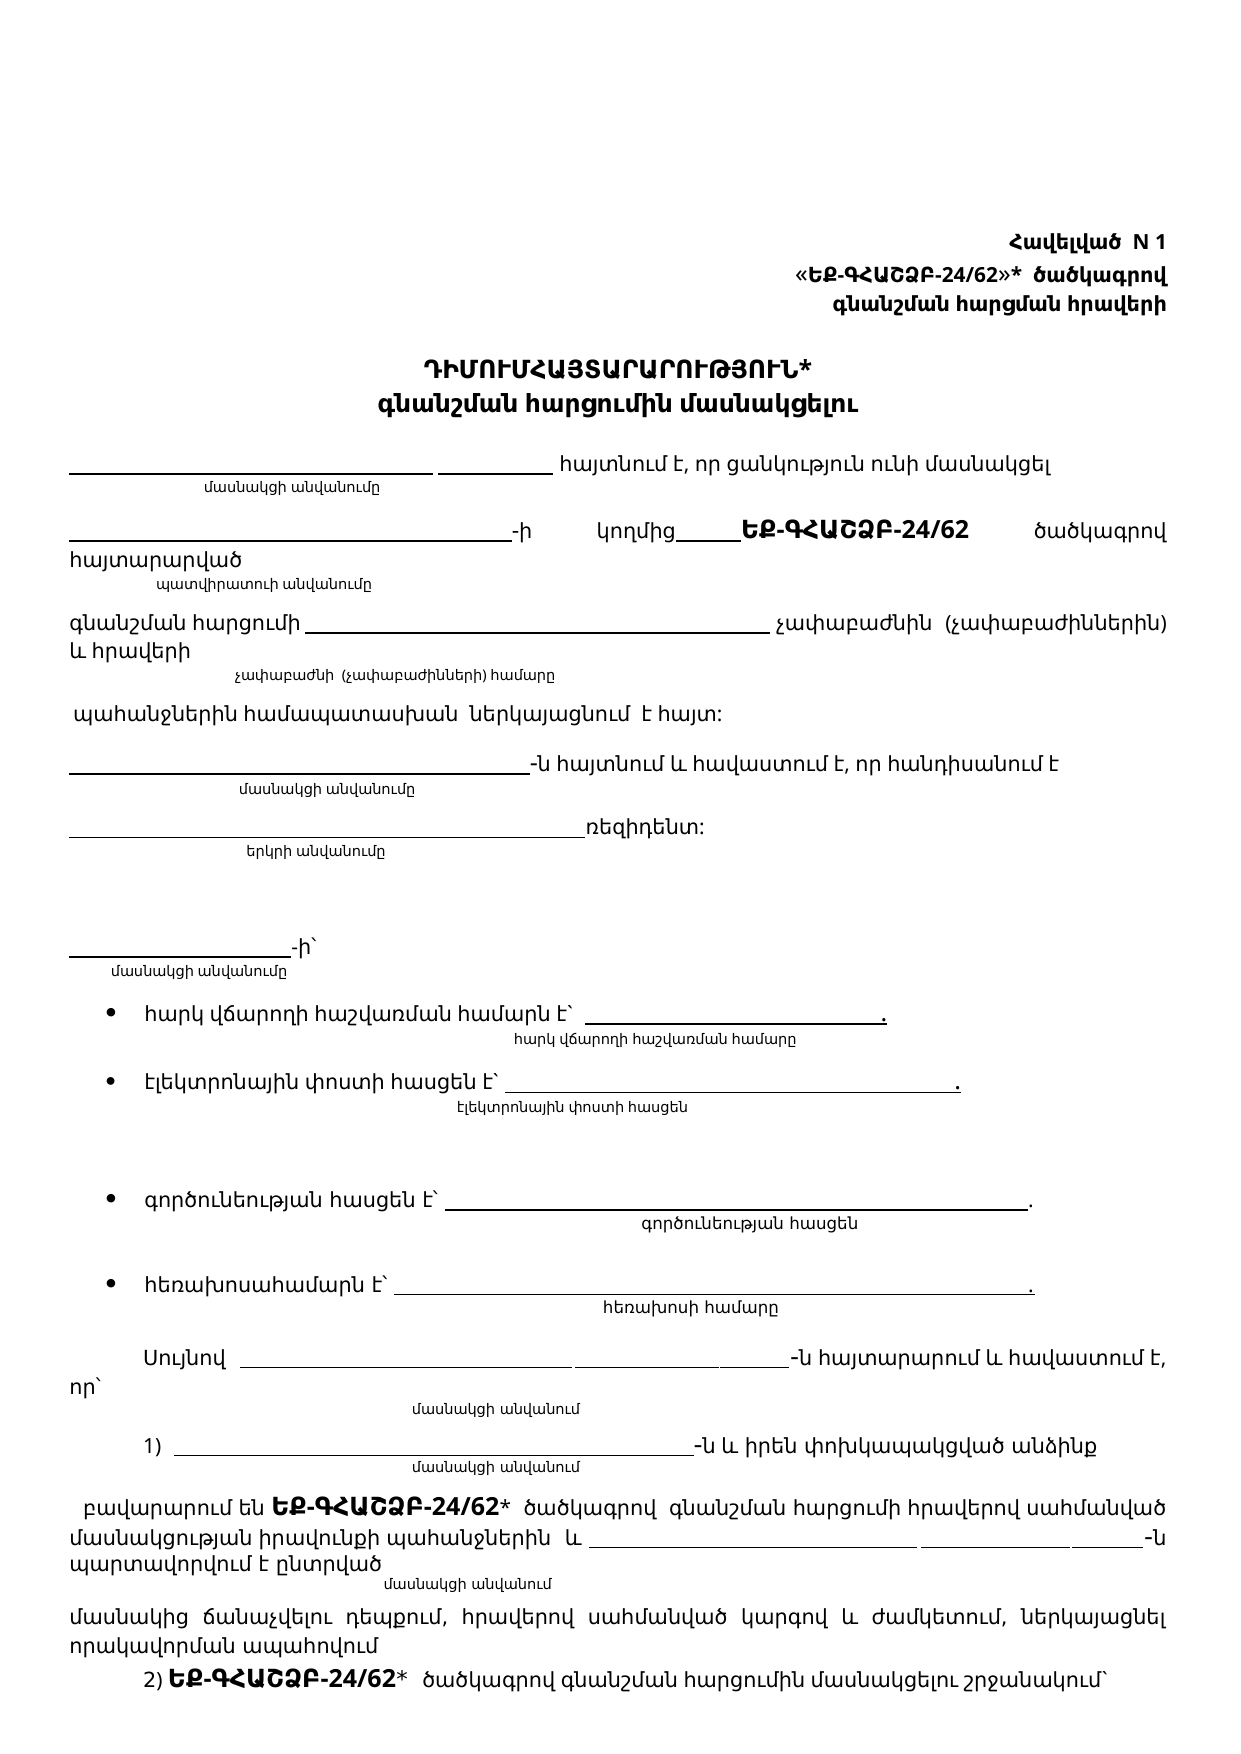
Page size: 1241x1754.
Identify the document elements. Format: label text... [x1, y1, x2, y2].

text Հավելված N 1 [69, 227, 1167, 255]
text գնանշման հարցման հրավերի [69, 289, 1167, 318]
text -ն հայտնում և հավաստում է, որ հանդիսանում է [69, 744, 1167, 778]
text մասնակցի անվանումը [69, 778, 1167, 812]
text ԴԻՄՈՒՄՀԱՅՏԱՐԱՐՈՒԹՅՈՒՆ* [69, 352, 1167, 386]
text բավարարում են ԵՔ-ԳՀԱՇՁԲ-24/62* ծածկագրով գնանշման հարցումի հրավերով սահմանված մասնակցության իրավունքի պահանջներին և -ն պարտավորվում է ընտրված [69, 1488, 1167, 1576]
subtitle գնանշման հարցումին մասնակցելու [69, 386, 1167, 420]
text մասնակցի անվանում [69, 1401, 1167, 1430]
text պահանջներին համապատասխան ներկայացնում է հայտ: [69, 699, 1167, 727]
list գործունեության հասցեն է՝ . [107, 1186, 1167, 1214]
text հեռախոսի համարը [69, 1298, 1167, 1318]
text էլեկտրոնային փոստի հասցեն [364, 1097, 1167, 1131]
text -ի՝ [69, 932, 1167, 961]
text Սույնով -ն հայտարարում և հավաստում է, որ՝ [69, 1342, 1167, 1401]
text երկրի անվանումը [69, 841, 1167, 875]
text ռեզիդենտ: [69, 812, 1167, 841]
text մասնակցի անվանումը [69, 961, 1167, 994]
text «ԵՔ-ԳՀԱՇՁԲ-24/62»* ծածկագրով [69, 255, 1167, 289]
text 1) -ն և իրեն փոխկապակցված անձինք [69, 1430, 1167, 1459]
list հեռախոսահամարն է՝ . [107, 1270, 1167, 1298]
text մասնակից ճանաչվելու դեպքում, հրավերով սահմանված կարգով և ժամկետում, ներկայացնել որակավորման ապահովում [69, 1605, 1167, 1661]
text գնանշման հարցումի չափաբաժնին (չափաբաժիններին) և հրավերի [69, 608, 1167, 665]
text հարկ վճարողի հաշվառման համարը [69, 1029, 1167, 1063]
list էլեկտրոնային փոստի հասցեն է` . [107, 1063, 1167, 1097]
text չափաբաժնի (չափաբաժինների) համարը [69, 665, 1167, 699]
text հայտնում է, որ ցանկություն ունի մասնակցել [69, 449, 1167, 477]
text մասնակցի անվանում [69, 1576, 1167, 1605]
text պատվիրատուի անվանումը [69, 574, 1167, 608]
text -ի կողմից ԵՔ-ԳՀԱՇՁԲ-24/62 ծածկագրով հայտարարված [69, 511, 1167, 574]
text մասնակցի անվանում [69, 1459, 1167, 1488]
text գործունեության հասցեն [69, 1214, 1167, 1233]
list հարկ վճարողի հաշվառման համարն է` . [107, 994, 1167, 1029]
text 2) ԵՔ-ԳՀԱՇՁԲ-24/62* ծածկագրով գնանշման հարցումին մասնակցելու շրջանակում` [69, 1661, 1167, 1695]
text մասնակցի անվանումը [69, 477, 1167, 511]
